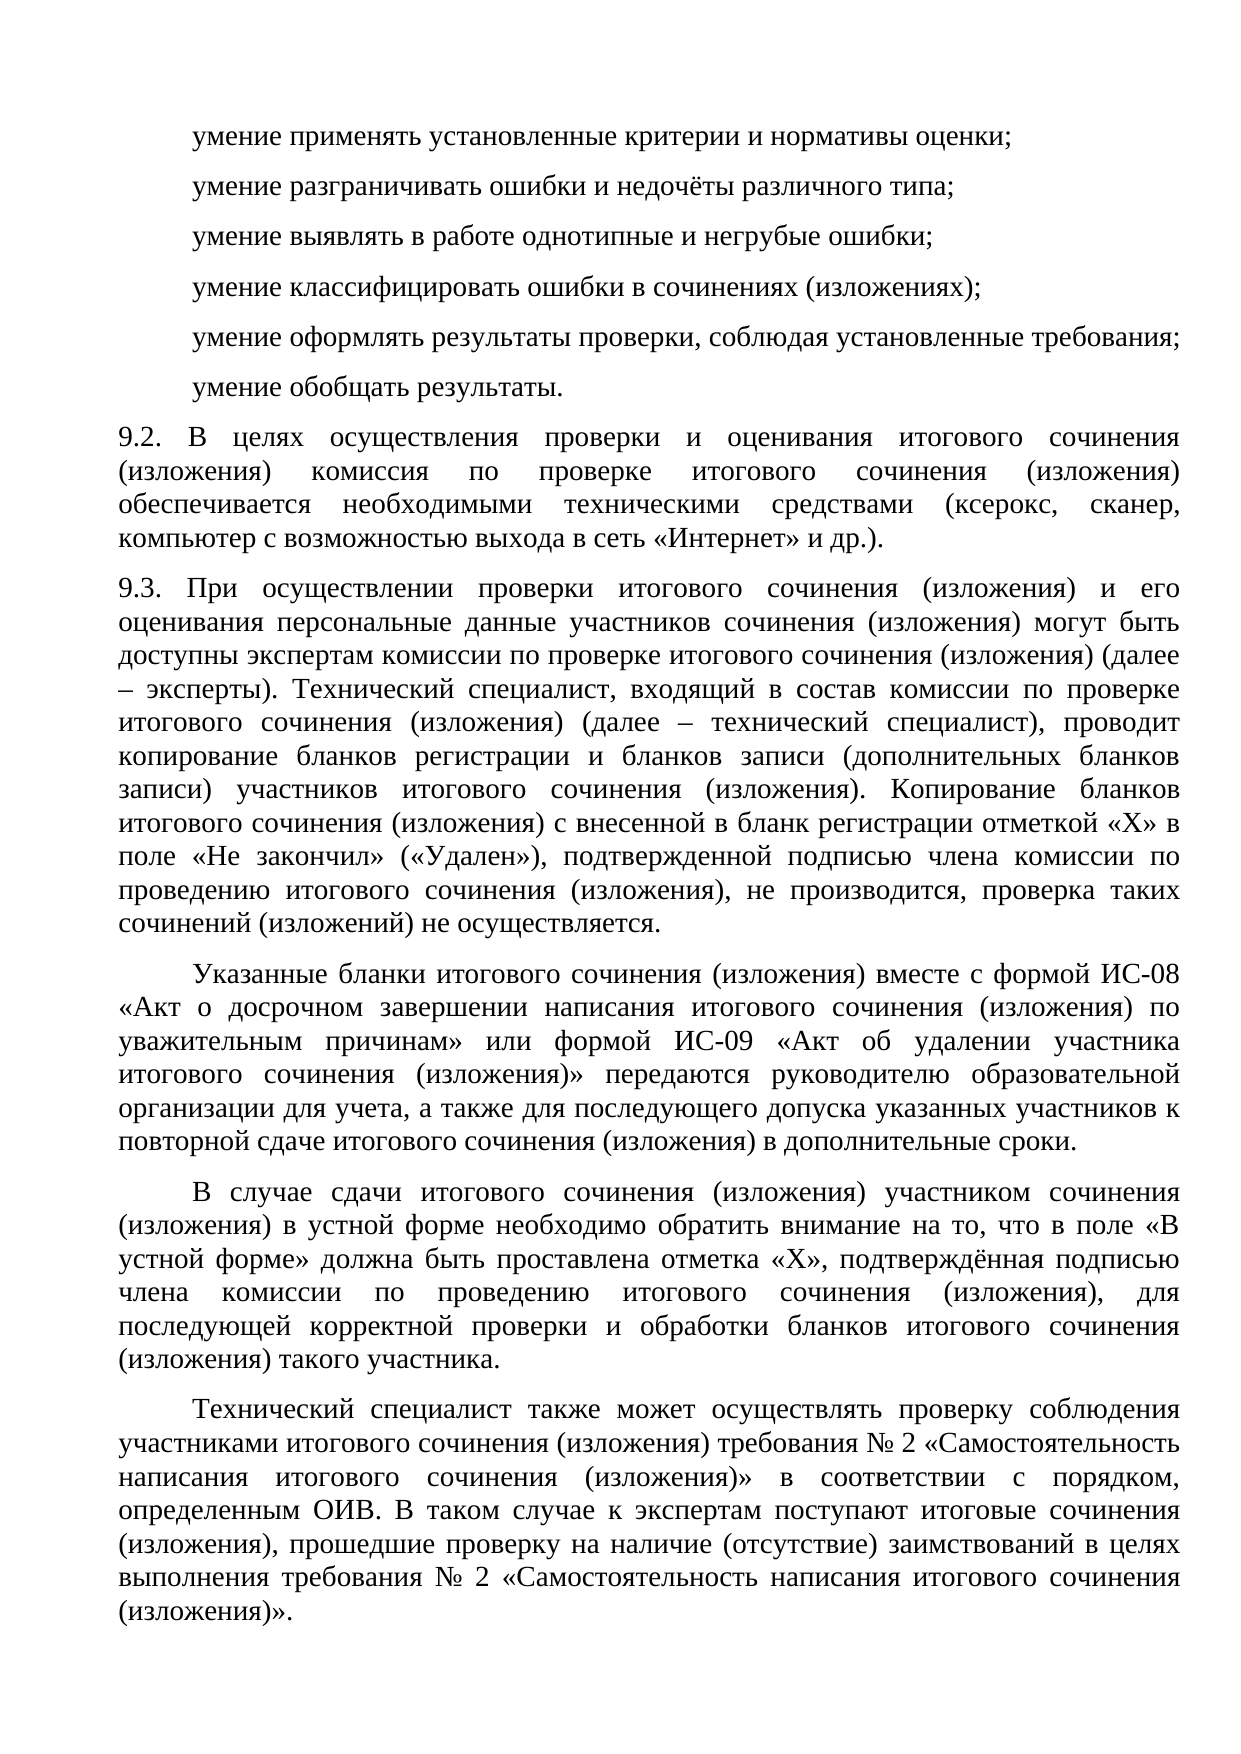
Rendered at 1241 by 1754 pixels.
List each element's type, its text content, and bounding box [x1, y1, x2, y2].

text 9.2. В целях осуществления проверки и оценивания итогового сочинения (изложения) комиссия по проверке итогового сочинения (изложения) обеспечивается необходимыми техническими средствами (ксерокс, сканер, компьютер с возможностью выхода в сеть «Интернет» и др.). [118, 419, 1181, 553]
text В случае сдачи итогового сочинения (изложения) участником сочинения (изложения) в устной форме необходимо обратить внимание на то, что в поле «В устной форме» должна быть проставлена отметка «Х», подтверждённая подписью члена комиссии по проведению итогового сочинения (изложения), для последующей корректной проверки и обработки бланков итогового сочинения (изложения) такого участника. [118, 1174, 1181, 1375]
text 9.3. При осуществлении проверки итогового сочинения (изложения) и его оценивания персональные данные участников сочинения (изложения) могут быть доступны экспертам комиссии по проверке итогового сочинения (изложения) (далее – эксперты). Технический специалист, входящий в состав комиссии по проверке итогового сочинения (изложения) (далее – технический специалист), проводит копирование бланков регистрации и бланков записи (дополнительных бланков записи) участников итогового сочинения (изложения). Копирование бланков итогового сочинения (изложения) с внесенной в бланк регистрации отметкой «Х» в поле «Не закончил» («Удален»), подтвержденной подписью члена комиссии по проведению итогового сочинения (изложения), не производится, проверка таких сочинений (изложений) не осуществляется. [118, 570, 1181, 939]
text умение классифицировать ошибки в сочинениях (изложениях); [118, 269, 1181, 302]
text умение оформлять результаты проверки, соблюдая установленные требования; [118, 319, 1181, 352]
text умение выявлять в работе однотипные и негрубые ошибки; [118, 218, 1181, 252]
text Технический специалист также может осуществлять проверку соблюдения участниками итогового сочинения (изложения) требования № 2 «Самостоятельность написания итогового сочинения (изложения)» в соответствии с порядком, определенным ОИВ. В таком случае к экспертам поступают итоговые сочинения (изложения), прошедшие проверку на наличие (отсутствие) заимствований в целях выполнения требования № 2 «Самостоятельность написания итогового сочинения (изложения)». [118, 1392, 1181, 1626]
text умение применять установленные критерии и нормативы оценки; [118, 118, 1181, 152]
text умение разграничивать ошибки и недочёты различного типа; [118, 168, 1181, 202]
text Указанные бланки итогового сочинения (изложения) вместе с формой ИС-08 «Акт о досрочном завершении написания итогового сочинения (изложения) по уважительным причинам» или формой ИС-09 «Акт об удалении участника итогового сочинения (изложения)» передаются руководителю образовательной организации для учета, а также для последующего допуска указанных участников к повторной сдаче итогового сочинения (изложения) в дополнительные сроки. [118, 956, 1181, 1157]
text умение обобщать результаты. [118, 369, 1181, 403]
